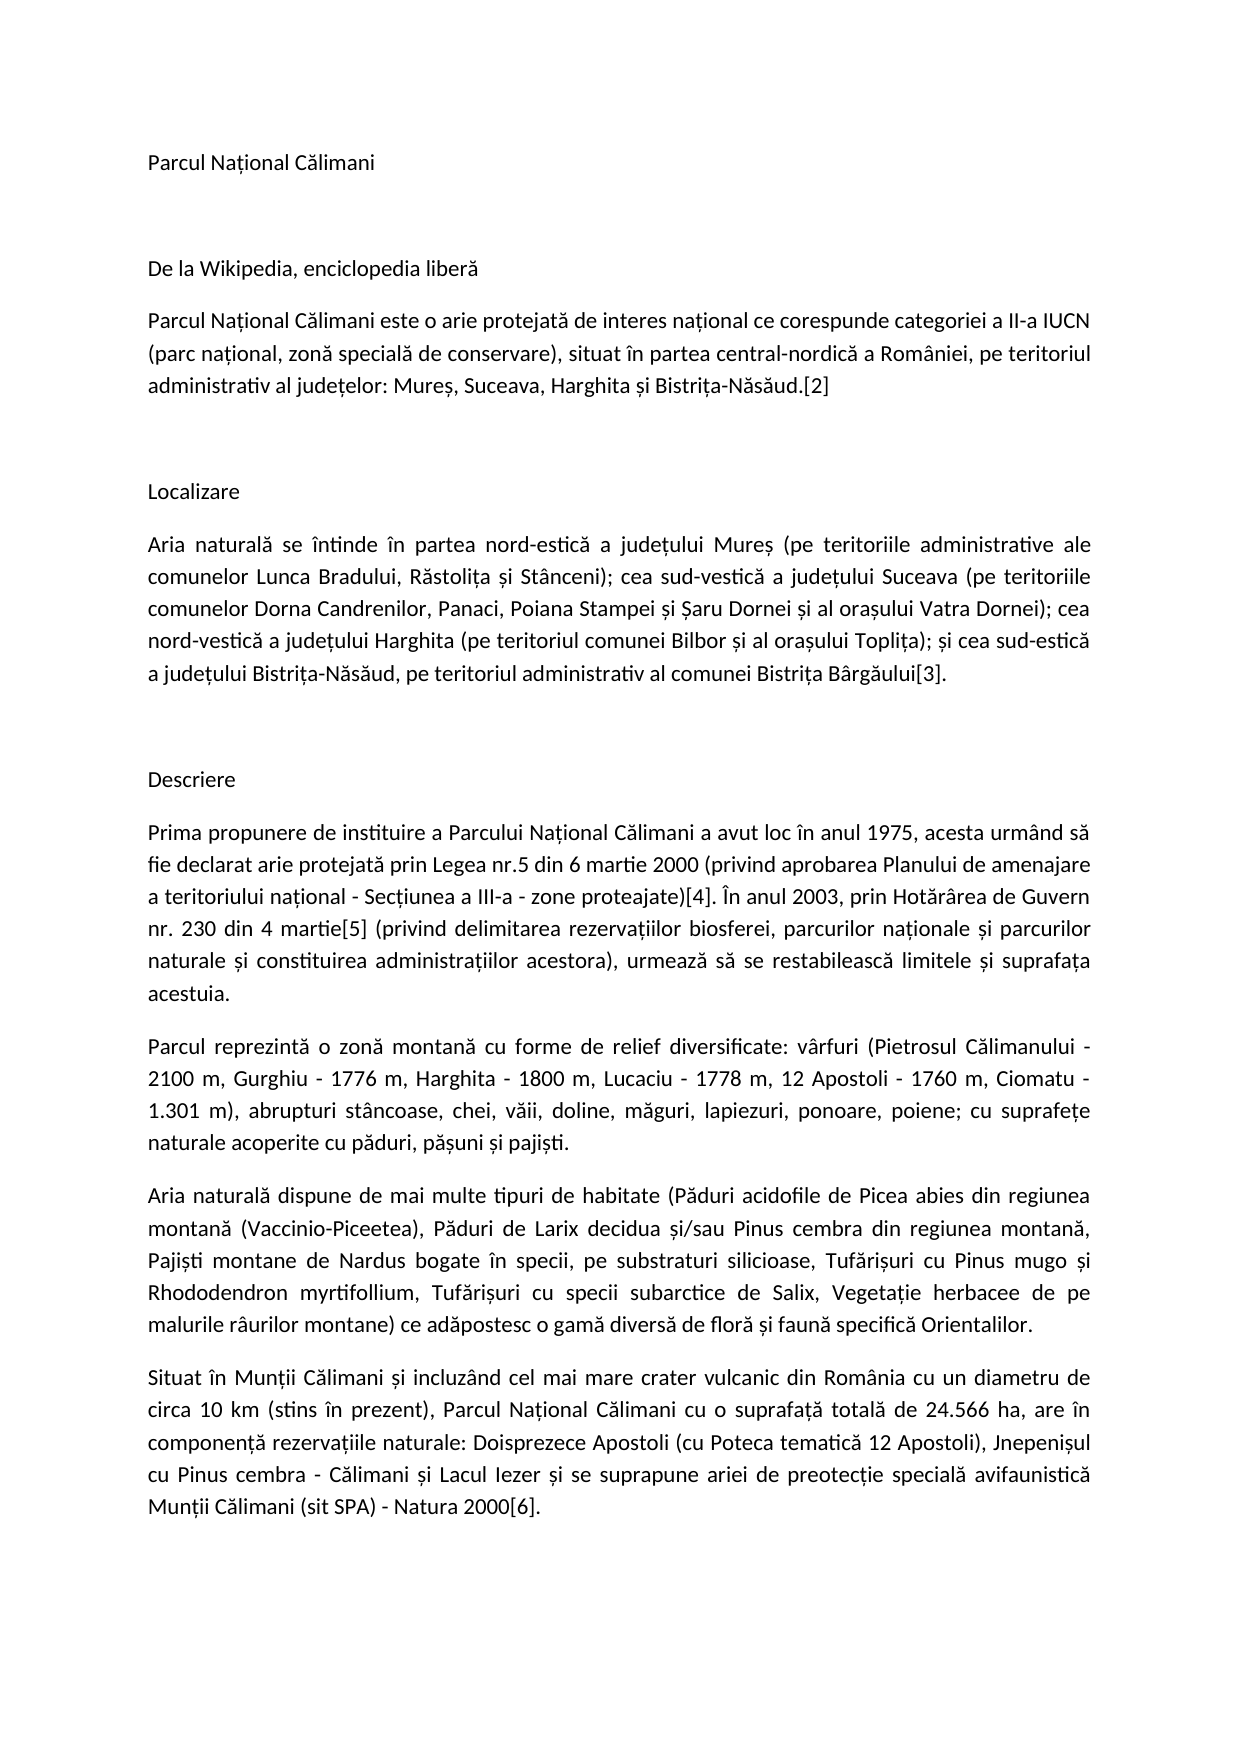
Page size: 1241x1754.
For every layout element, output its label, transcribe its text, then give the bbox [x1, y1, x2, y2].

text Situat în Munții Călimani și incluzând cel mai mare crater vulcanic din România cu un diametru de circa 10 km (stins în prezent), Parcul Național Călimani cu o suprafață totală de 24.566 ha, are în componență rezervațiile naturale: Doisprezece Apostoli (cu Poteca tematică 12 Apostoli), Jnepenișul cu Pinus cembra - Călimani și Lacul Iezer și se suprapune ariei de preotecție specială avifaunistică Munții Călimani (sit SPA) - Natura 2000[6]. [148, 1363, 1093, 1520]
text Parcul Național Călimani [148, 148, 1093, 176]
text Descriere [148, 765, 1093, 793]
text Aria naturală se întinde în partea nord-estică a județului Mureș (pe teritoriile administrative ale comunelor Lunca Bradului, Răstolița și Stânceni); cea sud-vestică a județului Suceava (pe teritoriile comunelor Dorna Candrenilor, Panaci, Poiana Stampei și Șaru Dornei și al orașului Vatra Dornei); cea nord-vestică a județului Harghita (pe teritoriul comunei Bilbor și al orașului Toplița); și cea sud-estică a județului Bistrița-Năsăud, pe teritoriul administrativ al comunei Bistrița Bârgăului[3]. [148, 530, 1093, 687]
text Parcul reprezintă o zonă montană cu forme de relief diversificate: vârfuri (Pietrosul Călimanului - 2100 m, Gurghiu - 1776 m, Harghita - 1800 m, Lucaciu - 1778 m, 12 Apostoli - 1760 m, Ciomatu - 1.301 m), abrupturi stâncoase, chei, văii, doline, măguri, lapiezuri, ponoare, poiene; cu suprafețe naturale acoperite cu păduri, pășuni și pajiști. [148, 1032, 1093, 1156]
text Parcul Național Călimani este o arie protejată de interes național ce corespunde categoriei a II-a IUCN (parc național, zonă specială de conservare), situat în partea central-nordică a României, pe teritoriul administrativ al județelor: Mureș, Suceava, Harghita și Bistrița-Năsăud.[2] [148, 307, 1093, 399]
text De la Wikipedia, enciclopedia liberă [148, 254, 1093, 282]
text Localizare [148, 477, 1093, 505]
text Prima propunere de instituire a Parcului Național Călimani a avut loc în anul 1975, acesta urmând să fie declarat arie protejată prin Legea nr.5 din 6 martie 2000 (privind aprobarea Planului de amenajare a teritoriului național - Secțiunea a III-a - zone proteajate)[4]. În anul 2003, prin Hotărârea de Guvern nr. 230 din 4 martie[5] (privind delimitarea rezervațiilor biosferei, parcurilor naționale și parcurilor naturale și constituirea administrațiilor acestora), urmează să se restabilească limitele și suprafața acestuia. [148, 818, 1093, 1007]
text Aria naturală dispune de mai multe tipuri de habitate (Păduri acidofile de Picea abies din regiunea montană (Vaccinio-Piceetea), Păduri de Larix decidua și/sau Pinus cembra din regiunea montană, Pajiști montane de Nardus bogate în specii, pe substraturi silicioase, Tufărișuri cu Pinus mugo și Rhododendron myrtifollium, Tufărișuri cu specii subarctice de Salix, Vegetație herbacee de pe malurile râurilor montane) ce adăpostesc o gamă diversă de floră și faună specifică Orientalilor. [148, 1181, 1093, 1338]
